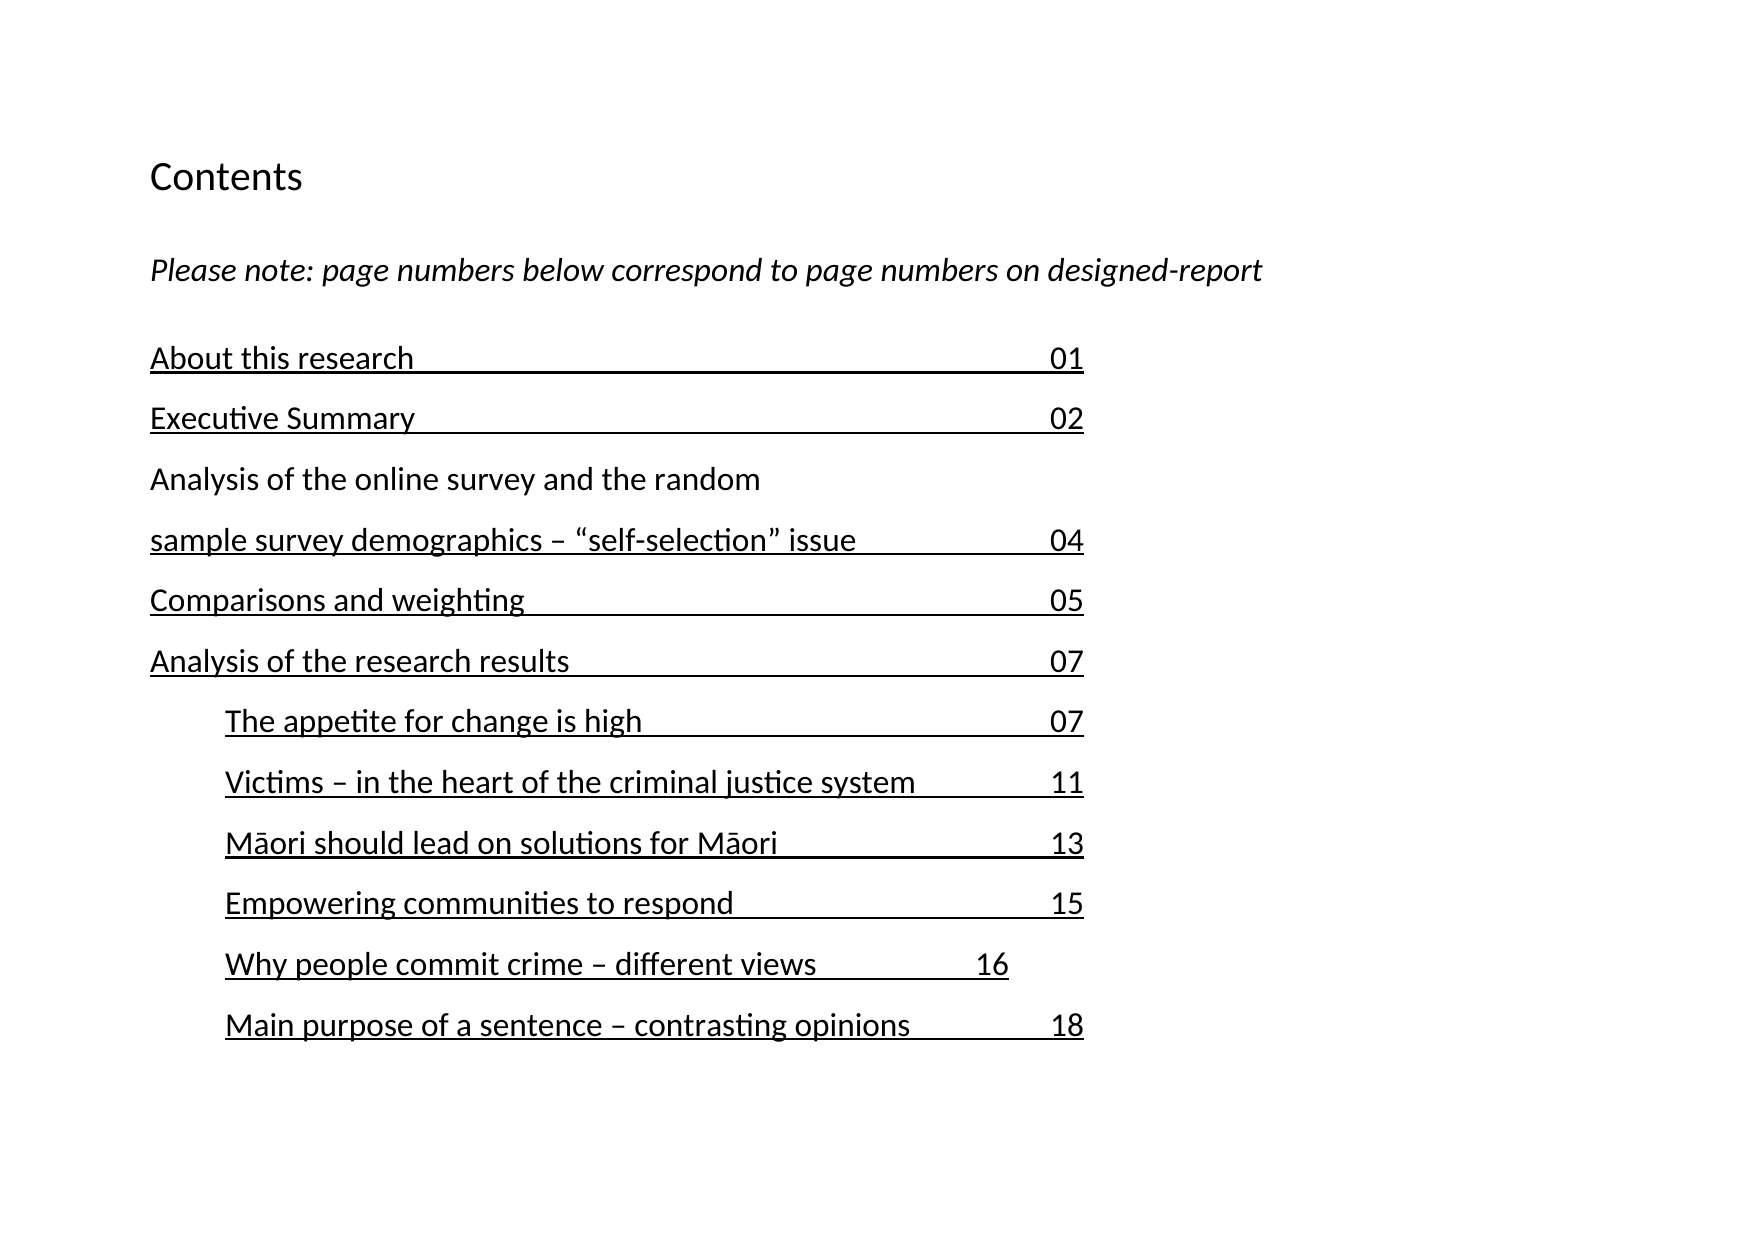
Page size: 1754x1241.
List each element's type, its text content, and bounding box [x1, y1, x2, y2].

text Comparisons and weighting 05 [150, 579, 1604, 620]
text Analysis of the online survey and the random [150, 458, 1604, 499]
text Please note: page numbers below correspond to page numbers on designed-report [150, 249, 1604, 289]
text Contents [150, 150, 1604, 201]
text Executive Summary 02 [150, 397, 1604, 438]
text Why people commit crime – different views 16 [150, 943, 1604, 984]
text Empowering communities to respond 15 [150, 882, 1604, 923]
text The appetite for change is high 07 [150, 701, 1604, 741]
text Main purpose of a sentence – contrasting opinions 18 [150, 1004, 1604, 1044]
text Victims – in the heart of the criminal justice system 11 [150, 761, 1604, 802]
text Māori should lead on solutions for Māori 13 [150, 822, 1604, 862]
text About this research 01 [150, 337, 1604, 377]
text Analysis of the research results 07 [150, 640, 1604, 681]
text sample survey demographics – “self-selection” issue 04 [150, 519, 1604, 559]
